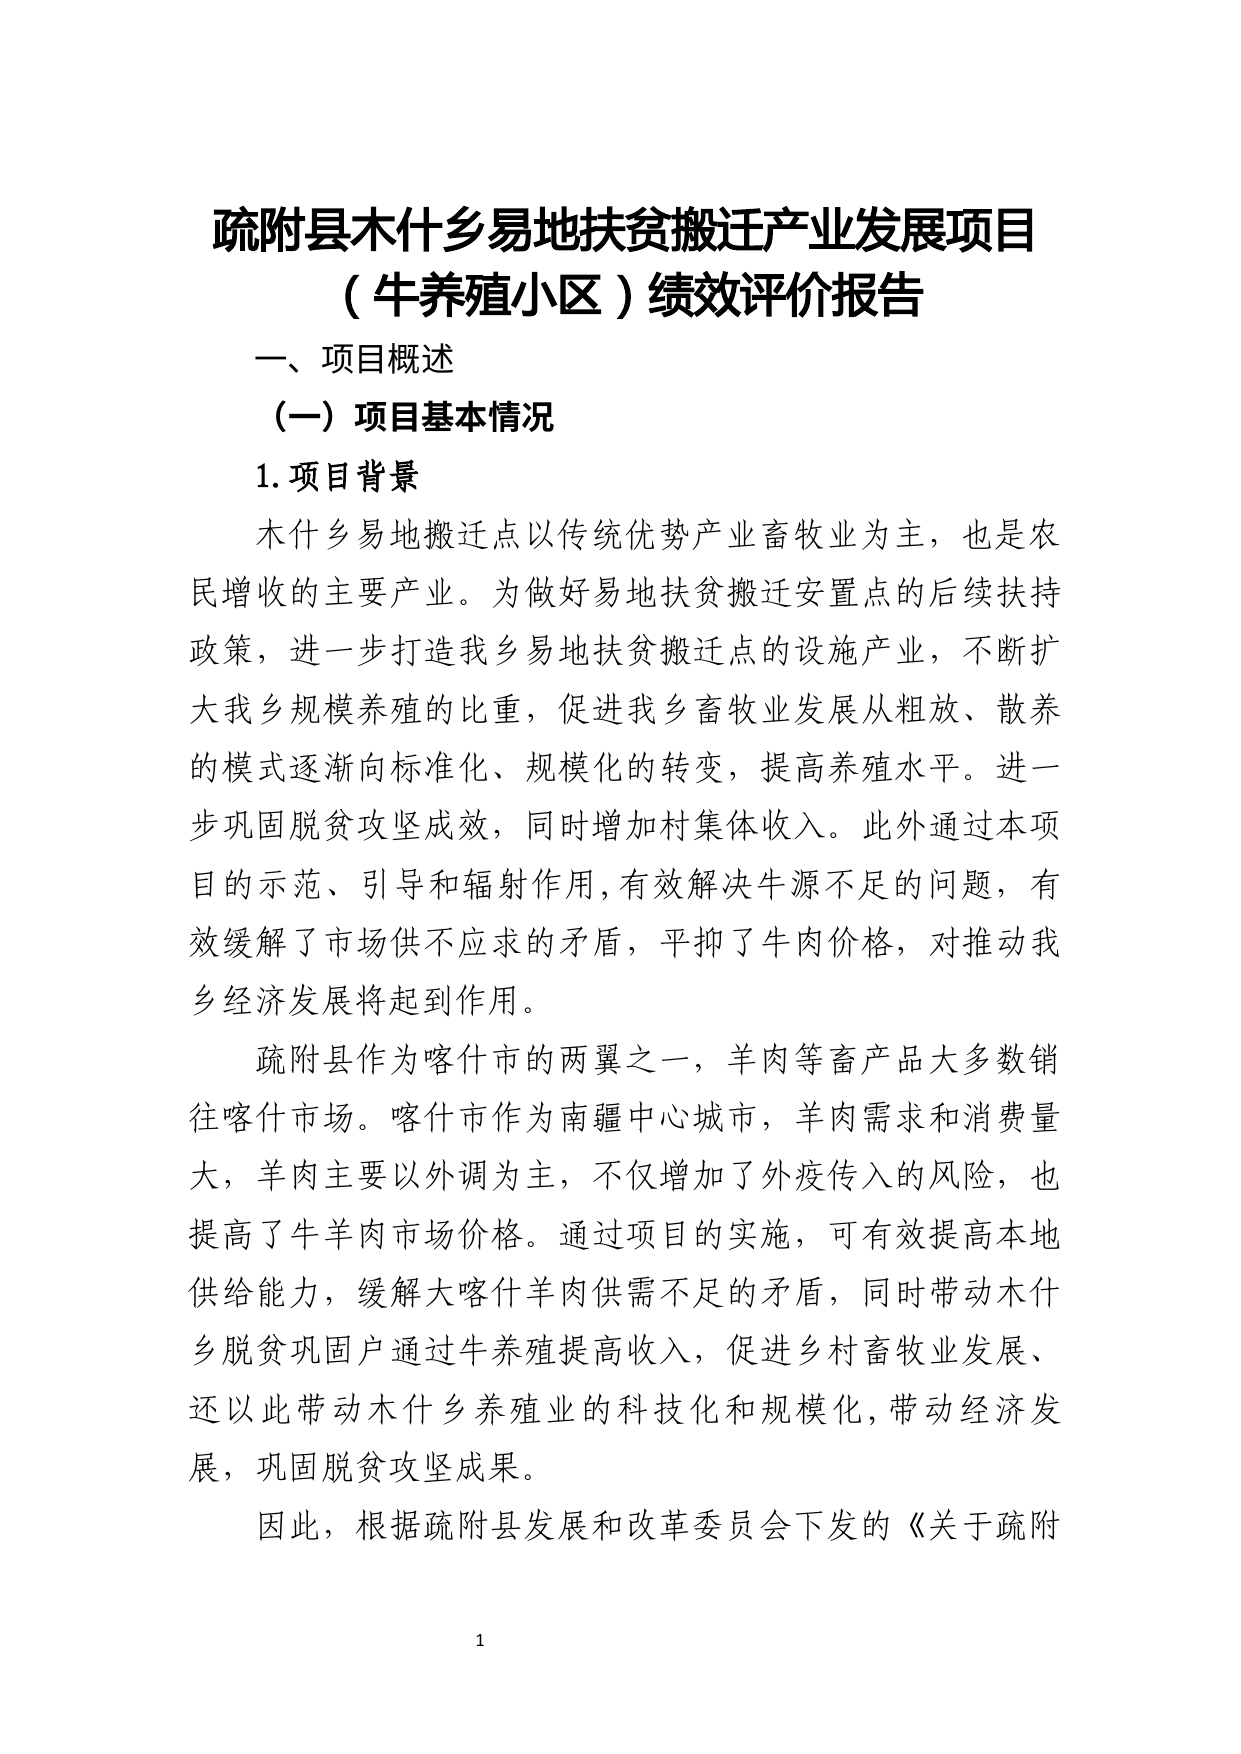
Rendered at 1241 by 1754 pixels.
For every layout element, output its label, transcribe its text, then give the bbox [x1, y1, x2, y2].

list 木什乡易地搬迁点以传统优势产业畜牧业为主，也是农民增收的主要产业。为做好易地扶贫搬迁安置点的后续扶持政策，进一步打造我乡易地扶贫搬迁点的设施产业，不断扩大我乡规模养殖的比重，促进我乡畜牧业发展从粗放、散养的模式逐渐向标准化、规模化的转变，提高养殖水平。进一步巩固脱贫攻坚成效，同时增加村集体收入。此外通过本项目的示范、引导和辐射作用,有效解决牛源不足的问题，有效缓解了市场供不应求的矛盾，平抑了牛肉价格，对推动我乡经济发展将起到作用。 [187, 499, 1063, 1024]
list 1.项目背景 [187, 441, 1063, 499]
text 一、项目概述 [187, 324, 1063, 383]
text 疏附县木什乡易地扶贫搬迁产业发展项目（牛养殖小区）绩效评价报告 [187, 194, 1063, 324]
list （一）项目基本情况 [187, 383, 1063, 441]
list 疏附县作为喀什市的两翼之一，羊肉等畜产品大多数销往喀什市场。喀什市作为南疆中心城市，羊肉需求和消费量大，羊肉主要以外调为主，不仅增加了外疫传入的风险，也提高了牛羊肉市场价格。通过项目的实施，可有效提高本地供给能力，缓解大喀什羊肉供需不足的矛盾，同时带动木什乡脱贫巩固户通过牛养殖提高收入，促进乡村畜牧业发展、还以此带动木什乡养殖业的科技化和规模化,带动经济发展，巩固脱贫攻坚成果。 [187, 1024, 1063, 1491]
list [187, 1491, 1063, 1549]
